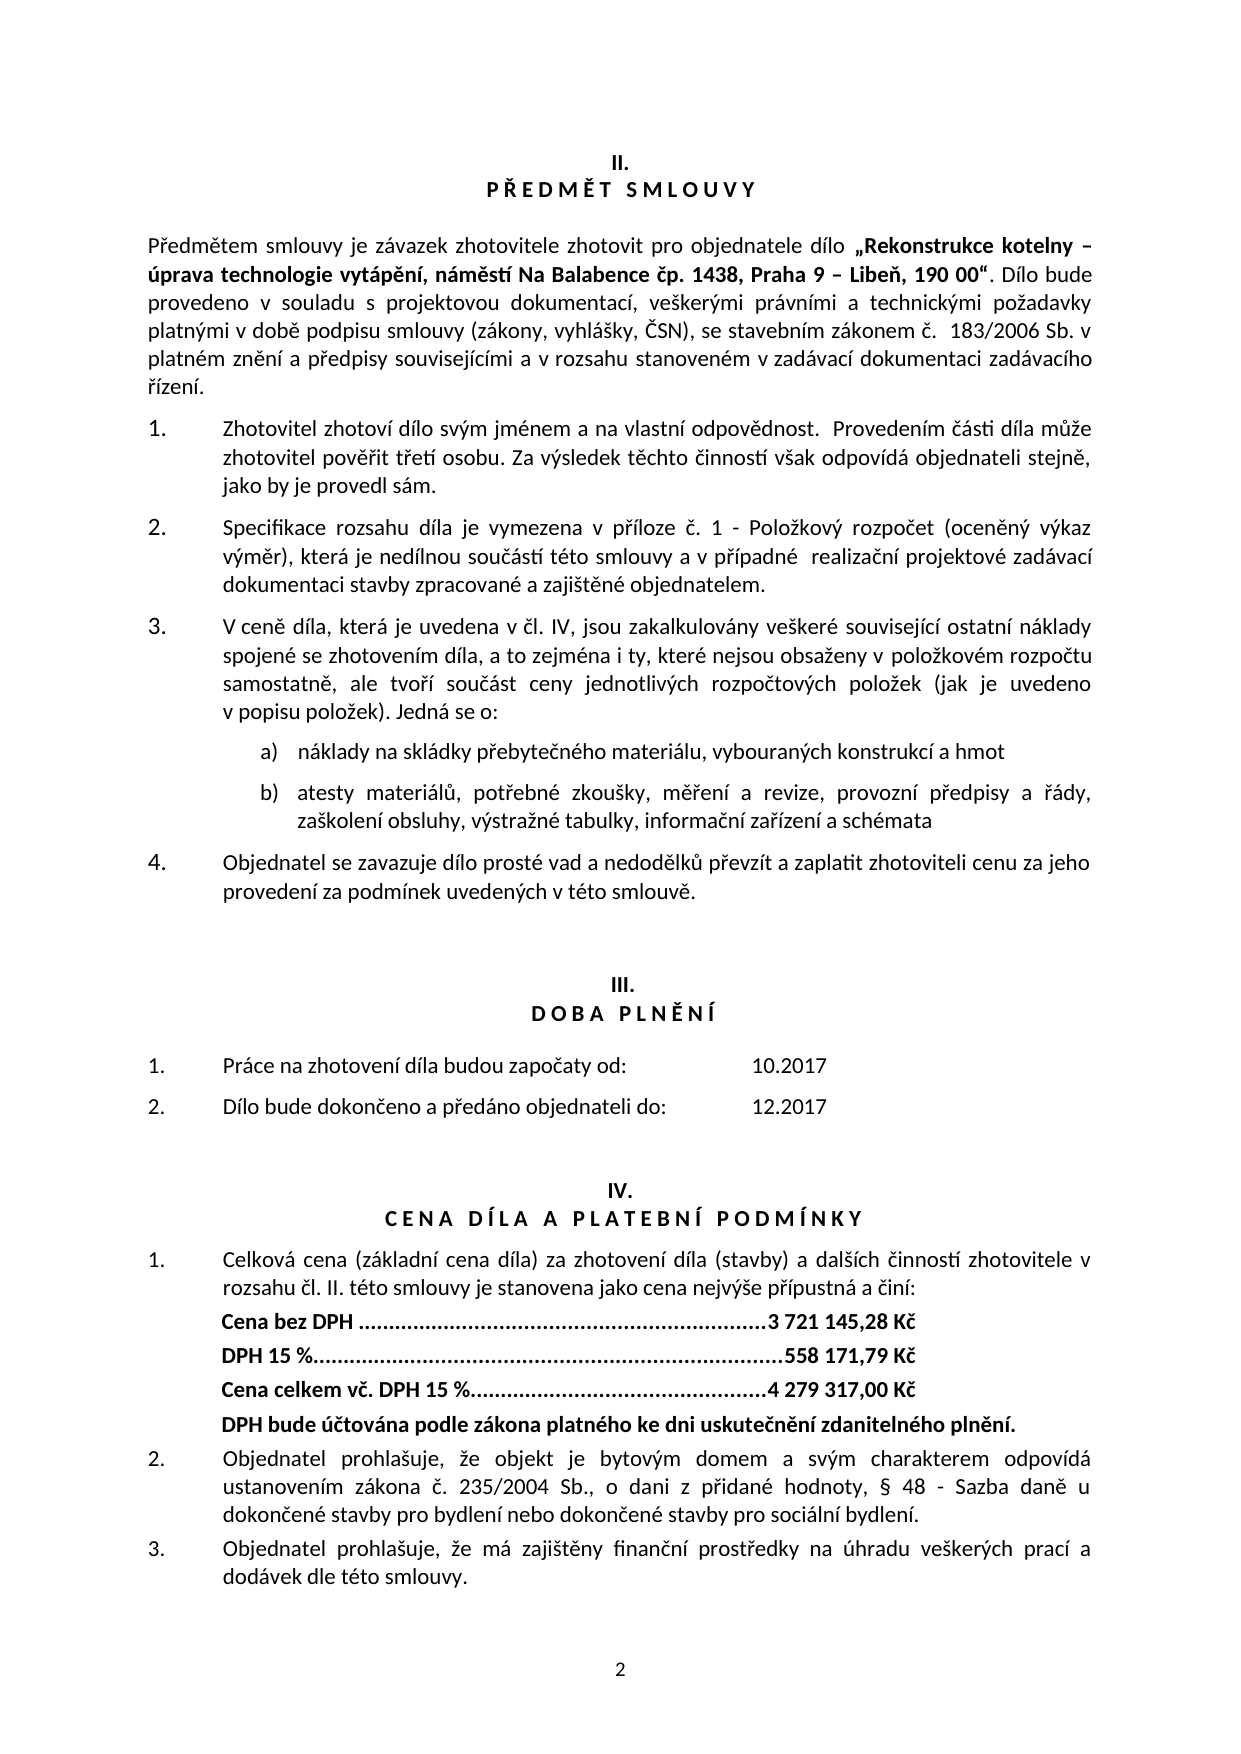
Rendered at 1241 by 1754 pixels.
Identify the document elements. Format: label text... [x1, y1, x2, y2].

list D O B A P L N Ě N Í [148, 999, 1093, 1027]
list III. [148, 971, 1093, 999]
list V ceně díla, která je uvedena v čl. IV, jsou zakalkulovány veškeré související ostatní náklady spojené se zhotovením díla, a to zejména i ty, které nejsou obsaženy v položkovém rozpočtu samostatně, ale tvoří součást ceny jednotlivých rozpočtových položek (jak je uvedeno v popisu položek). Jedná se o: [148, 610, 1093, 725]
text DPH bude účtována podle zákona platného ke dni uskutečnění zdanitelného plnění. [221, 1410, 1093, 1438]
list Dílo bude dokončeno a předáno objednateli do: 12.2017 [148, 1092, 1093, 1120]
list Práce na zhotovení díla budou započaty od: 10.2017 [148, 1052, 1093, 1080]
subtitle P Ř E D M Ě T S M L O U V Y [148, 176, 1093, 204]
list Objednatel prohlašuje, že má zajištěny finanční prostředky na úhradu veškerých prací a dodávek dle této smlouvy. [148, 1534, 1093, 1591]
text DPH 15 % 558 171,79 Kč [221, 1341, 1093, 1369]
list Celková cena (základní cena díla) za zhotovení díla (stavby) a dalších činností zhotovitele v rozsahu čl. II. této smlouvy je stanovena jako cena nejvýše přípustná a činí: [148, 1245, 1093, 1301]
list Objednatel prohlašuje, že objekt je bytovým domem a svým charakterem odpovídá ustanovením zákona č. 235/2004 Sb., o dani z přidané hodnoty, § 48 - Sazba daně u dokončené stavby pro bydlení nebo dokončené stavby pro sociální bydlení. [148, 1444, 1093, 1528]
list náklady na skládky přebytečného materiálu, vybouraných konstrukcí a hmot [260, 737, 1093, 766]
list atesty materiálů, potřebné zkoušky, měření a revize, provozní předpisy a řády, zaškolení obsluhy, výstražné tabulky, informační zařízení a schémata [260, 778, 1093, 834]
list Předmětem smlouvy je závazek zhotovitele zhotovit pro objednatele dílo „Rekonstrukce kotelny – úprava technologie vytápění, náměstí Na Balabence čp. 1438, Praha 9 – Libeň, 190 00“. Dílo bude provedeno v souladu s projektovou dokumentací, veškerými právními a technickými požadavky platnými v době podpisu smlouvy (zákony, vyhlášky, ČSN), se stavebním zákonem č. 183/2006 Sb. v platném znění a předpisy souvisejícími a v rozsahu stanoveném v zadávací dokumentaci zadávacího řízení. [148, 232, 1093, 400]
list II. [148, 148, 1093, 176]
text Cena celkem vč. DPH 15 % 4 279 317,00 Kč [221, 1376, 1093, 1404]
list IV. [148, 1176, 1093, 1204]
list Zhotovitel zhotoví dílo svým jménem a na vlastní odpovědnost. Provedením části díla může zhotovitel pověřit třetí osobu. Za výsledek těchto činností však odpovídá objednateli stejně, jako by je provedl sám. [148, 412, 1093, 499]
list Specifikace rozsahu díla je vymezena v příloze č. 1 - Položkový rozpočet (oceněný výkaz výměr), která je nedílnou součástí této smlouvy a v případné realizační projektové zadávací dokumentaci stavby zpracované a zajištěné objednatelem. [148, 511, 1093, 598]
list Objednatel se zavazuje dílo prosté vad a nedodělků převzít a zaplatit zhotoviteli cenu za jeho provedení za podmínek uvedených v této smlouvě. [148, 847, 1093, 905]
list C E N A D Í L A A P L A T E B N Í P O D M Í N K Y [148, 1204, 1093, 1232]
text Cena bez DPH 3 721 145,28 Kč [221, 1307, 1093, 1335]
